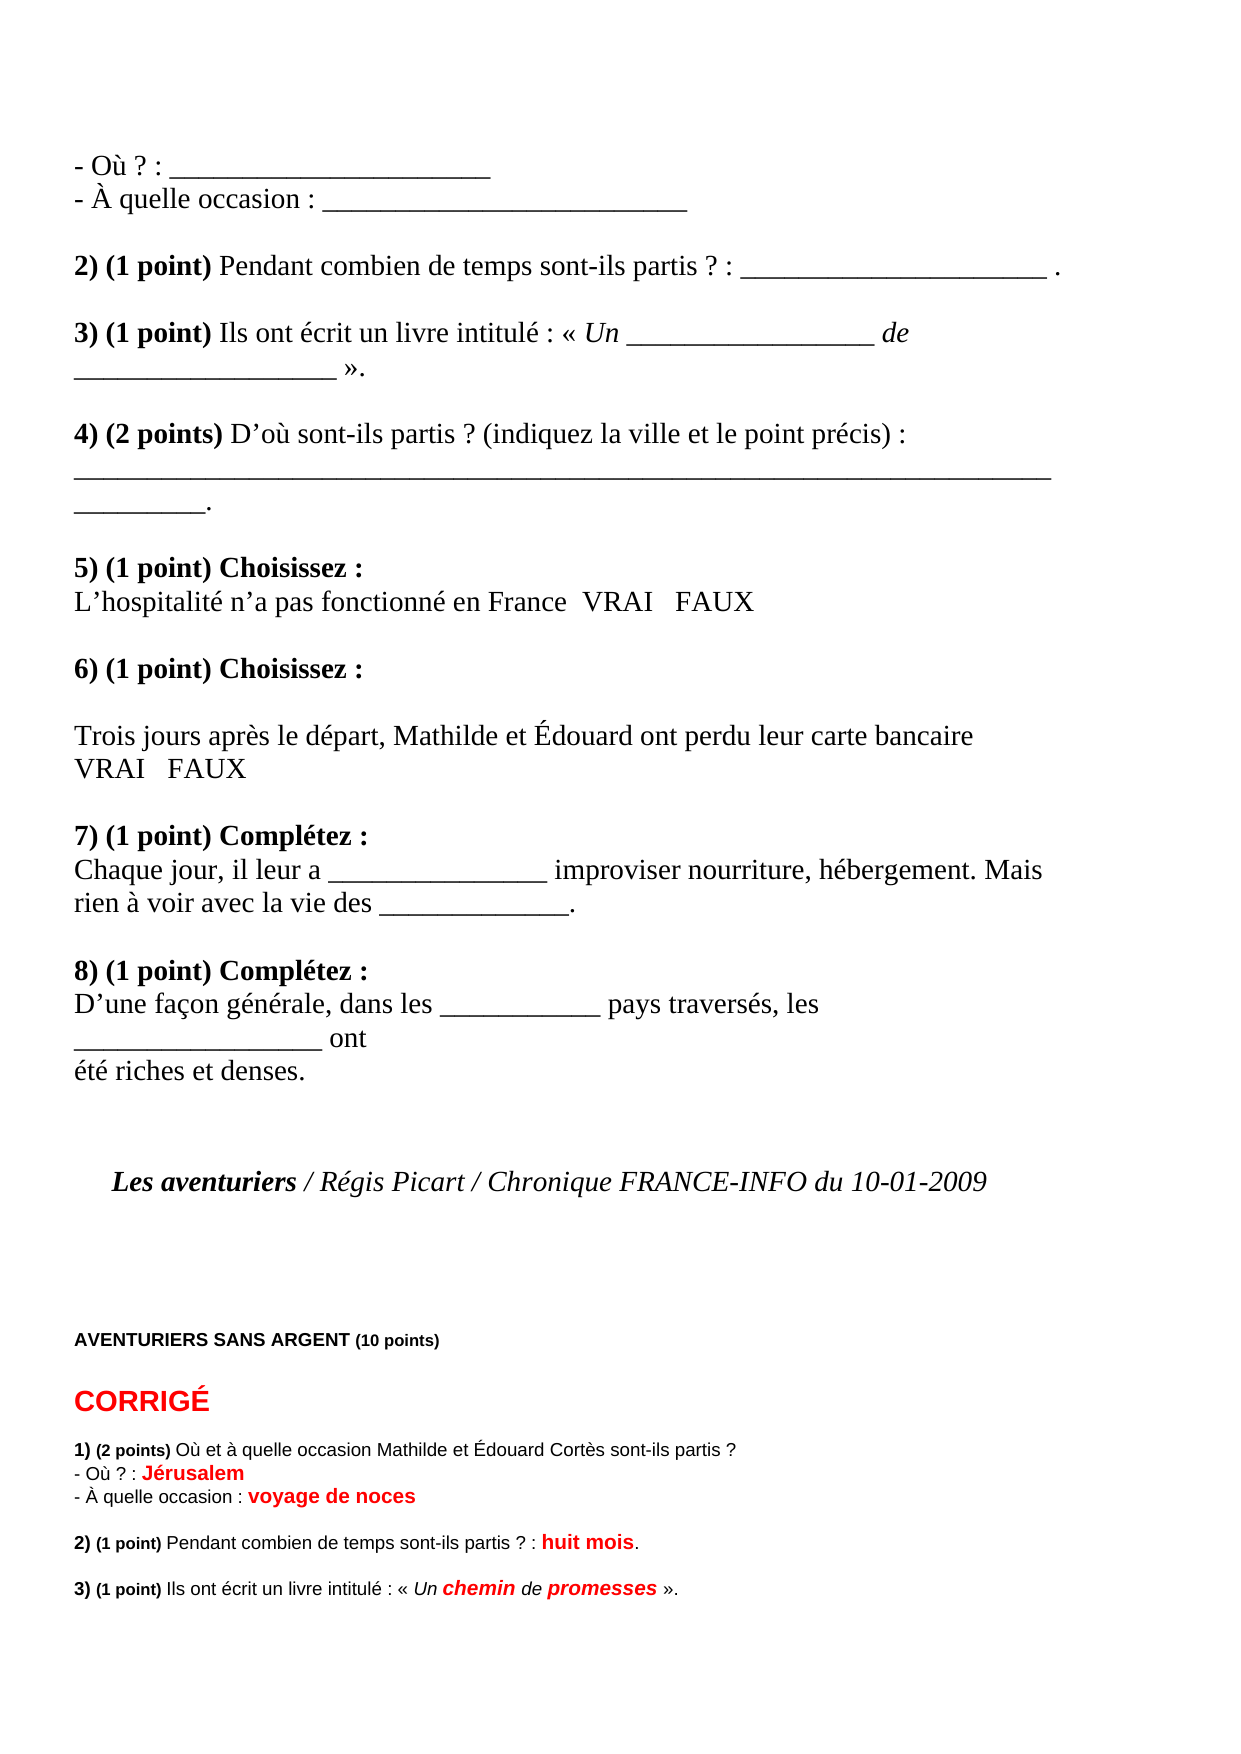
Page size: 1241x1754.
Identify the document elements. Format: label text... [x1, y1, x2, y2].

text D’une façon générale, dans les ___________ pays traversés, les _________________ ont [74, 986, 1063, 1053]
text AVENTURIERS SANS ARGENT (10 points) [74, 1329, 1063, 1350]
text 8) (1 point) Complétez : [74, 953, 1063, 986]
text - Où ? : ______________________ [74, 148, 1063, 181]
text - À quelle occasion : voyage de noces [74, 1484, 1063, 1508]
text été riches et denses. [74, 1053, 1063, 1087]
list Les aventuriers / Régis Picart / Chronique FRANCE-INFO du 10-01-2009 [111, 1164, 1063, 1197]
text 5) (1 point) Choisissez : [74, 550, 1063, 584]
text 6) (1 point) Choisissez : [74, 651, 1063, 684]
text 3) (1 point) Ils ont écrit un livre intitulé : « Un chemin de promesses ». [74, 1575, 1063, 1599]
text CORRIGÉ [74, 1384, 1063, 1417]
text 2) (1 point) Pendant combien de temps sont-ils partis ? : _____________________ . [74, 248, 1063, 282]
text ____________________________________________________________________________. [74, 449, 1063, 517]
text 1) (2 points) Où et à quelle occasion Mathilde et Édouard Cortès sont-ils partis ? [74, 1439, 1063, 1460]
text - Où ? : Jérusalem [74, 1460, 1063, 1484]
text 3) (1 point) Ils ont écrit un livre intitulé : « Un _________________ de __________________ ». [74, 315, 1063, 382]
text Chaque jour, il leur a _______________ improviser nourriture, hébergement. Mais rien à voir avec la vie des _____________. [74, 852, 1063, 919]
text Trois jours après le départ, Mathilde et Édouard ont perdu leur carte bancaire VRAI FAUX [74, 718, 1063, 785]
text 4) (2 points) D’où sont-ils partis ? (indiquez la ville et le point précis) : [74, 416, 1063, 449]
text 2) (1 point) Pendant combien de temps sont-ils partis ? : huit mois. [74, 1530, 1063, 1554]
text L’hospitalité n’a pas fonctionné en France VRAI FAUX [74, 584, 1063, 617]
text - À quelle occasion : _________________________ [74, 181, 1063, 215]
text 7) (1 point) Complétez : [74, 818, 1063, 852]
